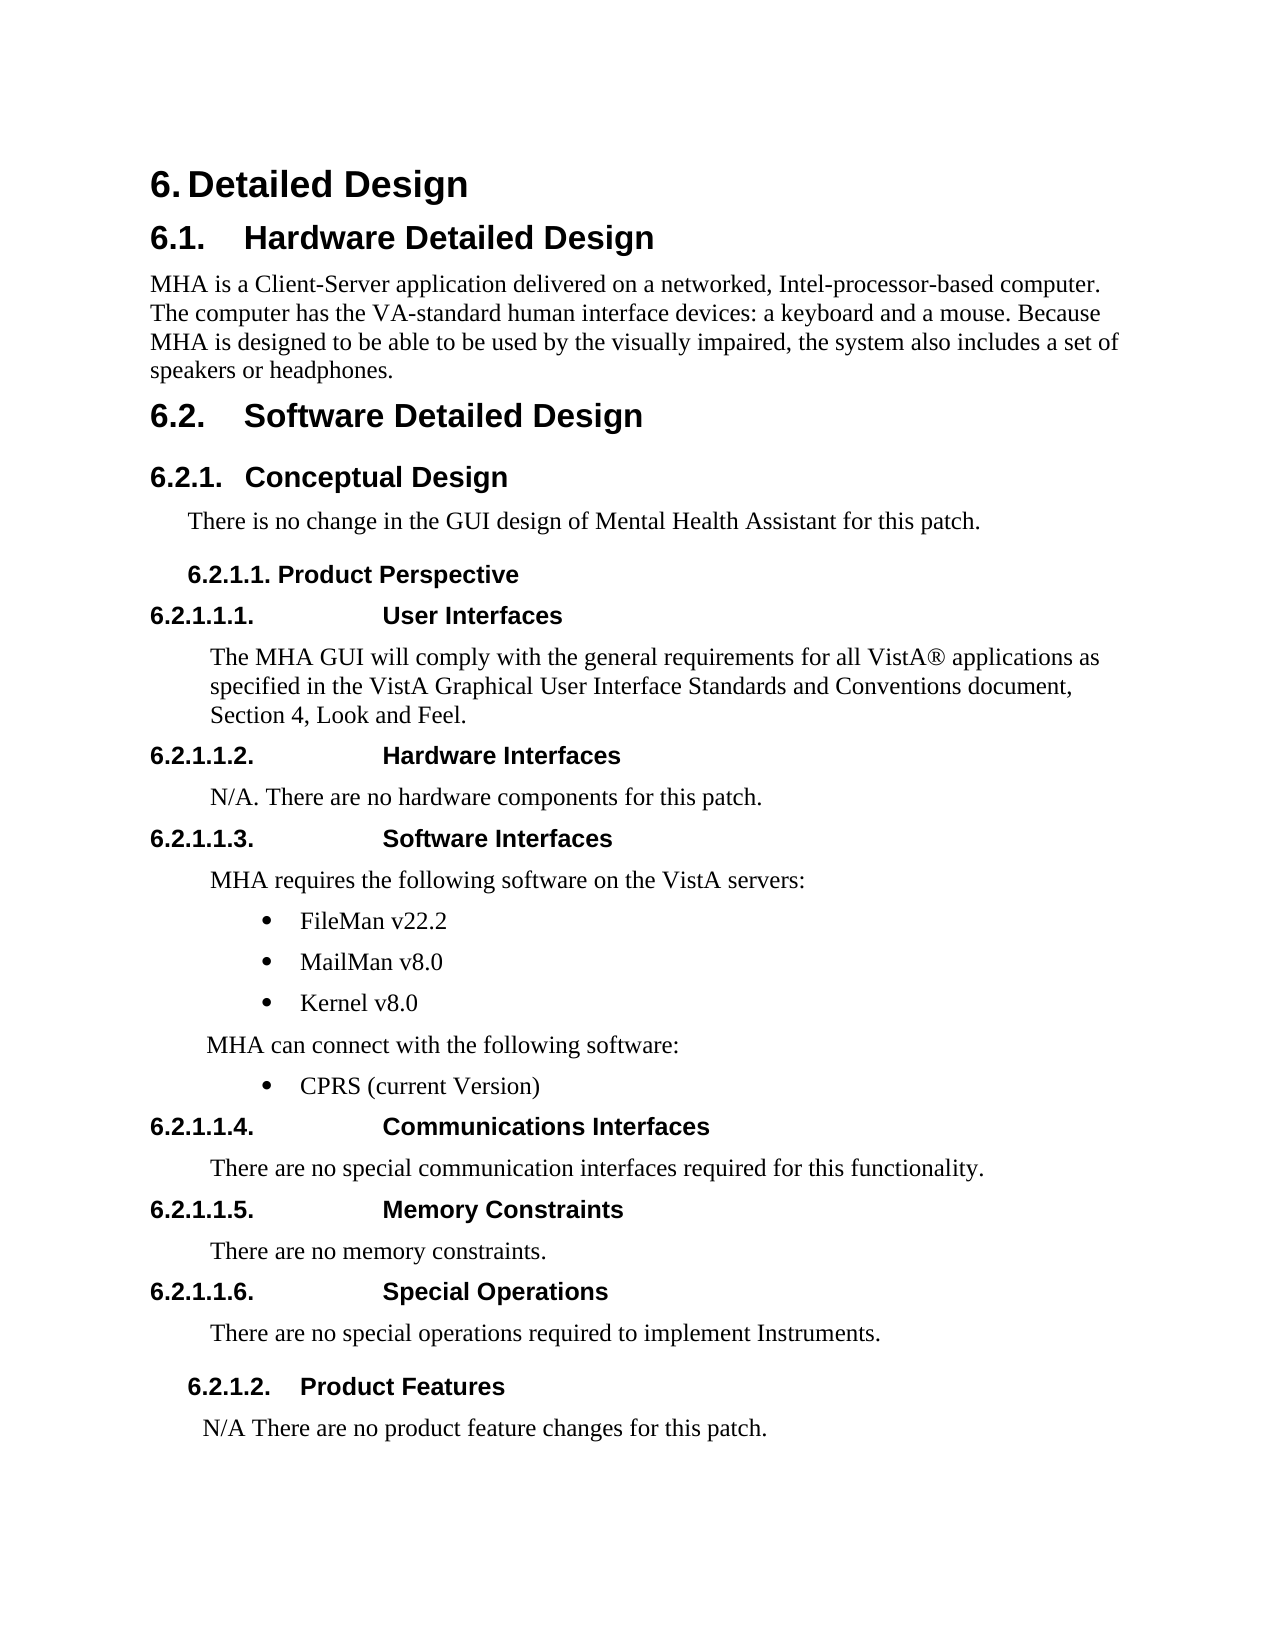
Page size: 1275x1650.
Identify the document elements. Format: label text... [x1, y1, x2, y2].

subtitle 6.2.1.1.5. Memory Constraints [150, 1195, 1125, 1223]
text N/A. There are no hardware components for this patch. [210, 782, 1125, 811]
list Kernel v8.0 [262, 988, 1125, 1017]
subtitle 6.2.1.2. Product Features [187, 1372, 1125, 1401]
subtitle 6.2.1.1.3. Software Interfaces [150, 823, 1125, 852]
list FileMan v22.2 [262, 906, 1125, 935]
text There are no memory constraints. [210, 1236, 1125, 1265]
list CPRS (current Version) [262, 1071, 1125, 1100]
text There are no special communication interfaces required for this functionality. [210, 1153, 1125, 1182]
subtitle Software Detailed Design [150, 397, 1125, 435]
list MailMan v8.0 [262, 947, 1125, 976]
subtitle Conceptual Design [150, 460, 1125, 493]
text There are no special operations required to implement Instruments. [210, 1318, 1125, 1347]
subtitle 6.2.1.1.2. Hardware Interfaces [150, 741, 1125, 770]
subtitle 6.2.1.1.4. Communications Interfaces [150, 1112, 1125, 1141]
text MHA can connect with the following software: [206, 1030, 1125, 1058]
subtitle Detailed Design [150, 162, 1125, 206]
text There is no change in the GUI design of Mental Health Assistant for this patch. [187, 506, 1125, 535]
subtitle 6.2.1.1.6. Special Operations [150, 1277, 1125, 1306]
text N/A There are no product feature changes for this patch. [202, 1413, 1125, 1442]
text The MHA GUI will comply with the general requirements for all VistA® applications as specified in the VistA Graphical User Interface Standards and Conventions document, Section 4, Look and Feel. [210, 642, 1125, 728]
subtitle 6.2.1.1.1. User Interfaces [150, 601, 1125, 630]
subtitle Hardware Detailed Design [150, 218, 1125, 257]
subtitle 6.2.1.1. Product Perspective [187, 560, 1125, 588]
text MHA requires the following software on the VistA servers: [210, 865, 1125, 893]
text MHA is a Client-Server application delivered on a networked, Intel-processor-based computer. The computer has the VA-standard human interface devices: a keyboard and a mouse. Because MHA is designed to be able to be used by the visually impaired, the system also includes a set of speakers or headphones. [150, 269, 1125, 384]
